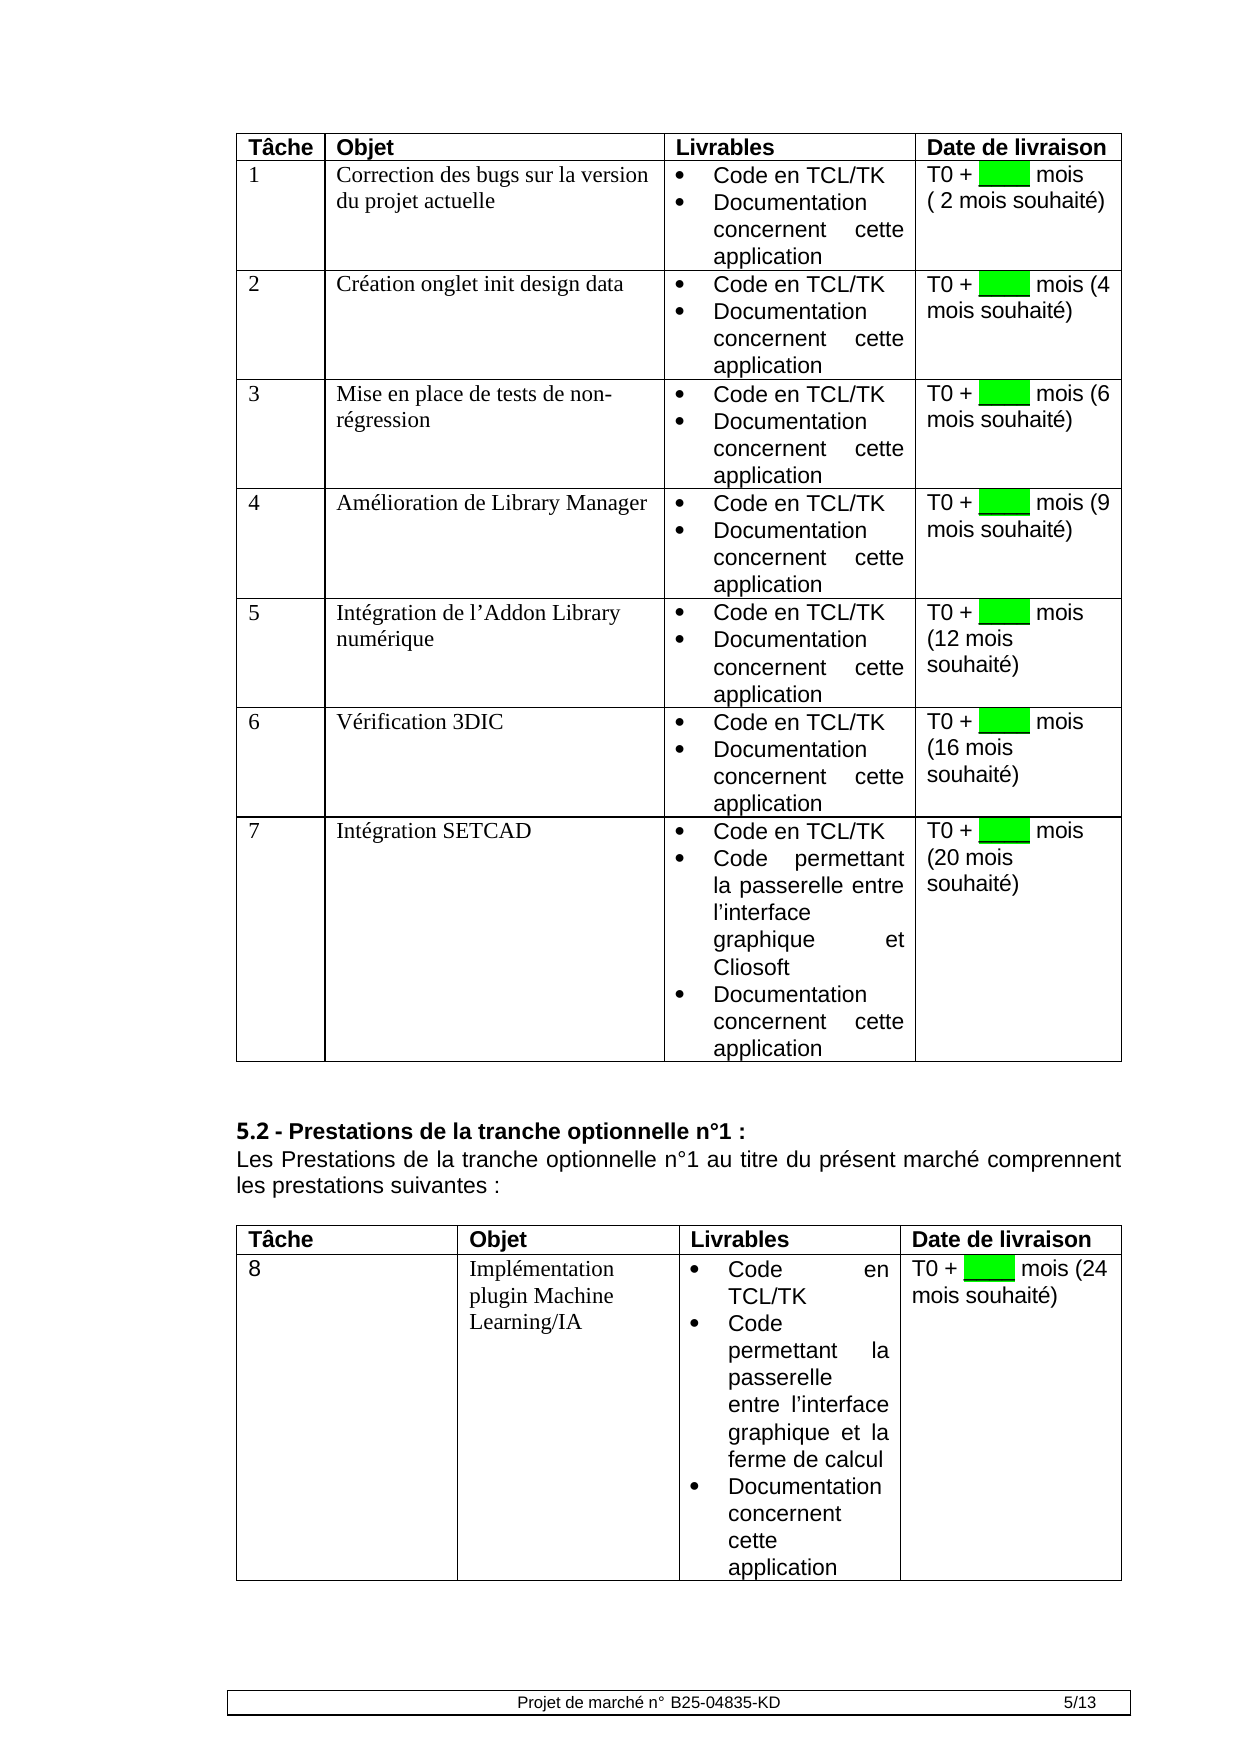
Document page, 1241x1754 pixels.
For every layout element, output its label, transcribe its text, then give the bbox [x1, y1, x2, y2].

table_header Livrables [665, 134, 915, 160]
text Les Prestations de la tranche optionnelle n°1 au titre du présent marché comprennent les prestations suivantes : [236, 1146, 1122, 1198]
table_cell T0 + ____ mois (4 mois souhaité) [916, 271, 1121, 379]
table_cell T0 + ____ mois (9 mois souhaité) [916, 489, 1121, 598]
table_cell T0 + ____ mois (6 mois souhaité) [916, 380, 1121, 488]
table_cell Intégration de l’Addon Library numérique [326, 599, 664, 707]
table_cell Implémentation plugin Machine Learning/IA [458, 1255, 679, 1580]
table_cell Intégration SETCAD [326, 818, 664, 1061]
table_cell Code en TCL/TK Documentation concernent cette application [665, 161, 915, 269]
table_header Objet [458, 1226, 679, 1254]
table_cell 7 [237, 818, 324, 1061]
table_cell Code en TCL/TK Documentation concernent cette application [665, 271, 915, 379]
table_cell 8 [237, 1255, 457, 1580]
table_cell 3 [237, 380, 324, 488]
table_cell 1 [237, 161, 324, 269]
table_cell Correction des bugs sur la version du projet actuelle [326, 161, 664, 269]
table_cell Vérification 3DIC [326, 708, 664, 816]
table_cell Code en TCL/TK Documentation concernent cette application [665, 708, 915, 816]
table_header Livrables [680, 1226, 900, 1254]
table_cell 4 [237, 489, 324, 598]
table_cell 6 [237, 708, 324, 816]
table_cell Amélioration de Library Manager [326, 489, 664, 598]
table_cell T0 + ____ mois (24 mois souhaité) [901, 1255, 1121, 1580]
table_cell T0 + ____ mois (20 mois souhaité) [916, 818, 1121, 1061]
table_cell Création onglet init design data [326, 271, 664, 379]
table_cell 2 [237, 271, 324, 379]
table_header Date de livraison [916, 134, 1121, 160]
table_header Tâche [237, 1226, 457, 1254]
table_cell 5 [237, 599, 324, 707]
table_cell T0 + ____ mois (16 mois souhaité) [916, 708, 1121, 816]
table_cell Code en TCL/TK Documentation concernent cette application [665, 599, 915, 707]
table_cell Code en TCL/TK Code permettant la passerelle entre l’interface graphique et la ferme de calcul Documentation concernent cette application [680, 1255, 900, 1580]
table_cell T0 + ____ mois ( 2 mois souhaité) [916, 161, 1121, 269]
table_header Objet [326, 134, 664, 160]
table_cell Code en TCL/TK Documentation concernent cette application [665, 380, 915, 488]
table_cell Code en TCL/TK Documentation concernent cette application [665, 489, 915, 598]
table_cell Code en TCL/TK Code permettant la passerelle entre l’interface graphique et Cliosoft Documentation concernent cette application [665, 818, 915, 1061]
table_header Tâche [237, 134, 324, 160]
table_header Date de livraison [901, 1226, 1121, 1254]
table_cell T0 + ____ mois (12 mois souhaité) [916, 599, 1121, 707]
table_cell Mise en place de tests de non-régression [326, 380, 664, 488]
list Prestations de la tranche optionnelle n°1 : [236, 1114, 1122, 1146]
